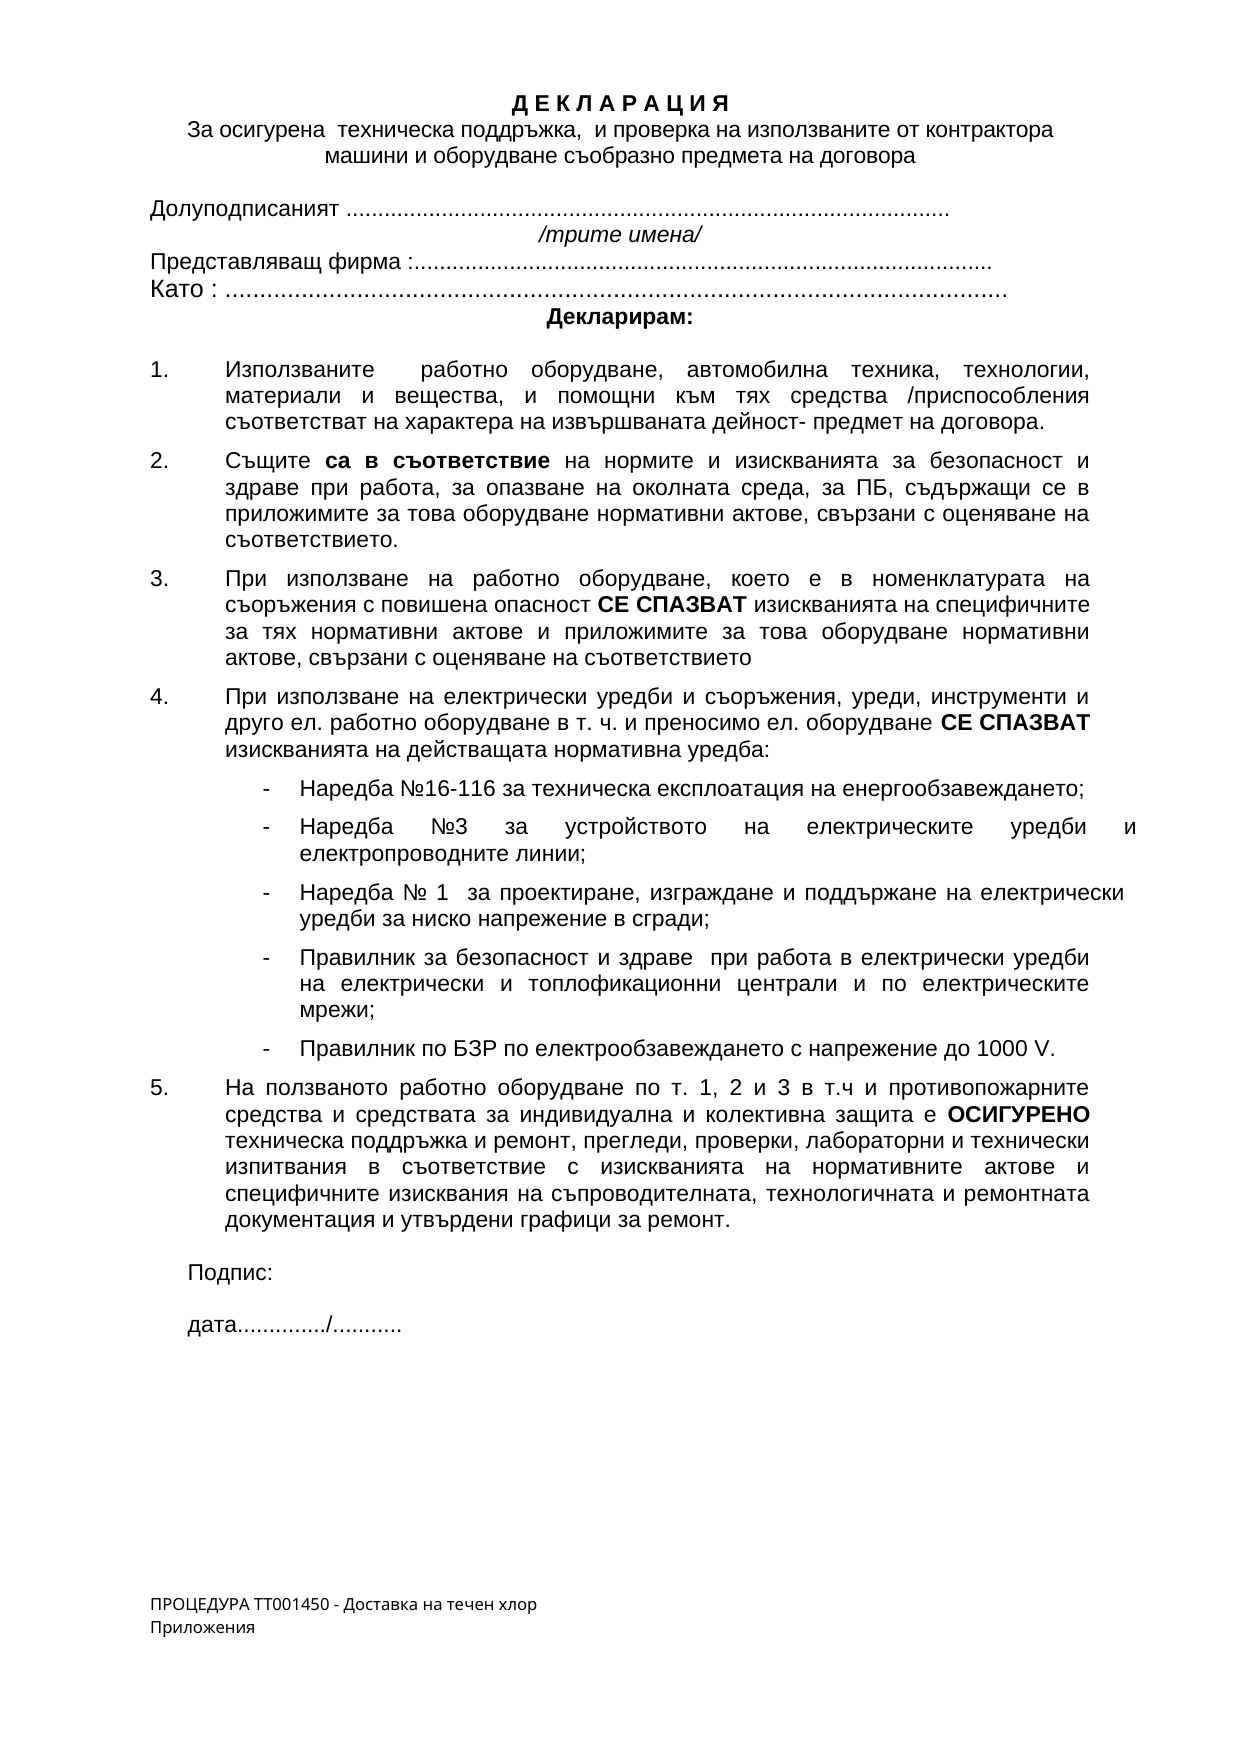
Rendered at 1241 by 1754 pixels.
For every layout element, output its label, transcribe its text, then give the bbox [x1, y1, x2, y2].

list При използване на работно оборудване, което е в номенклатурата на съоръжения с повишена опасност СЕ СПАЗВАТ изискванията на специфичните за тях нормативни актове и приложимите за това оборудване нормативни актове, свързани с оценяване на съответствието [150, 565, 1090, 670]
title За осигурена техническа поддръжка, и проверка на използваните от контрактора машини и оборудване съобразно предмета на договора [150, 116, 1090, 169]
text Декларирам: [150, 303, 1090, 329]
title Д Е К Л А Р А Ц И Я [150, 89, 1090, 116]
list Правилник по БЗР по електрообзавеждането с напрежение до 1000 V. [262, 1035, 1090, 1062]
title /трите имена/ [150, 221, 1090, 248]
list Наредба №3 за устройството на електрическите уредби и електропроводните линии; [262, 813, 1137, 866]
list Наредба №16-116 за техническа експлоатация на енергообзавеждането; [262, 774, 1090, 801]
list Използваните работно оборудване, автомобилна техника, технологии, материали и вещества, и помощни към тях средства /приспособления съответстват на характера на извършваната дейност- предмет на договора. [150, 356, 1090, 434]
title Долуподписаният ............................................................................................... [150, 195, 1090, 221]
text Подпис: [187, 1259, 1090, 1285]
list На ползваното работно оборудване по т. 1, 2 и 3 в т.ч и противопожарните средства и средствата за индивидуална и колективна защита е ОСИГУРЕНО техническа поддръжка и ремонт, прегледи, проверки, лабораторни и технически изпитвания в съответствие с изискванията на нормативните актове и специфичните изисквания на съпроводителната, технологичната и ремонтната документация и утвърдени графици за ремонт. [150, 1074, 1090, 1232]
title Като : ................................................................................................................. [150, 274, 1090, 303]
list Наредба № 1 за проектиране, изграждане и поддържане на електрически уредби за ниско напрежение в сгради; [262, 878, 1125, 931]
title Представляващ фирма :........................................................................................... [150, 248, 1090, 274]
text дата............../........... [187, 1311, 1090, 1338]
list Същите са в съответствие на нормите и изискванията за безопасност и здраве при работа, за опазване на околната среда, за ПБ, съдържащи се в приложимите за това оборудване нормативни актове, свързани с оценяване на съответствието. [150, 447, 1090, 552]
list Правилник за безопасност и здраве при работа в електрически уредби на електрически и топлофикационни централи и по електрическите мрежи; [262, 944, 1090, 1023]
list При използване на електрически уредби и съоръжения, уреди, инструменти и друго ел. работно оборудване в т. ч. и преносимо ел. оборудване СЕ СПАЗВАТ изискванията на действащата нормативна уредба: [150, 683, 1090, 762]
